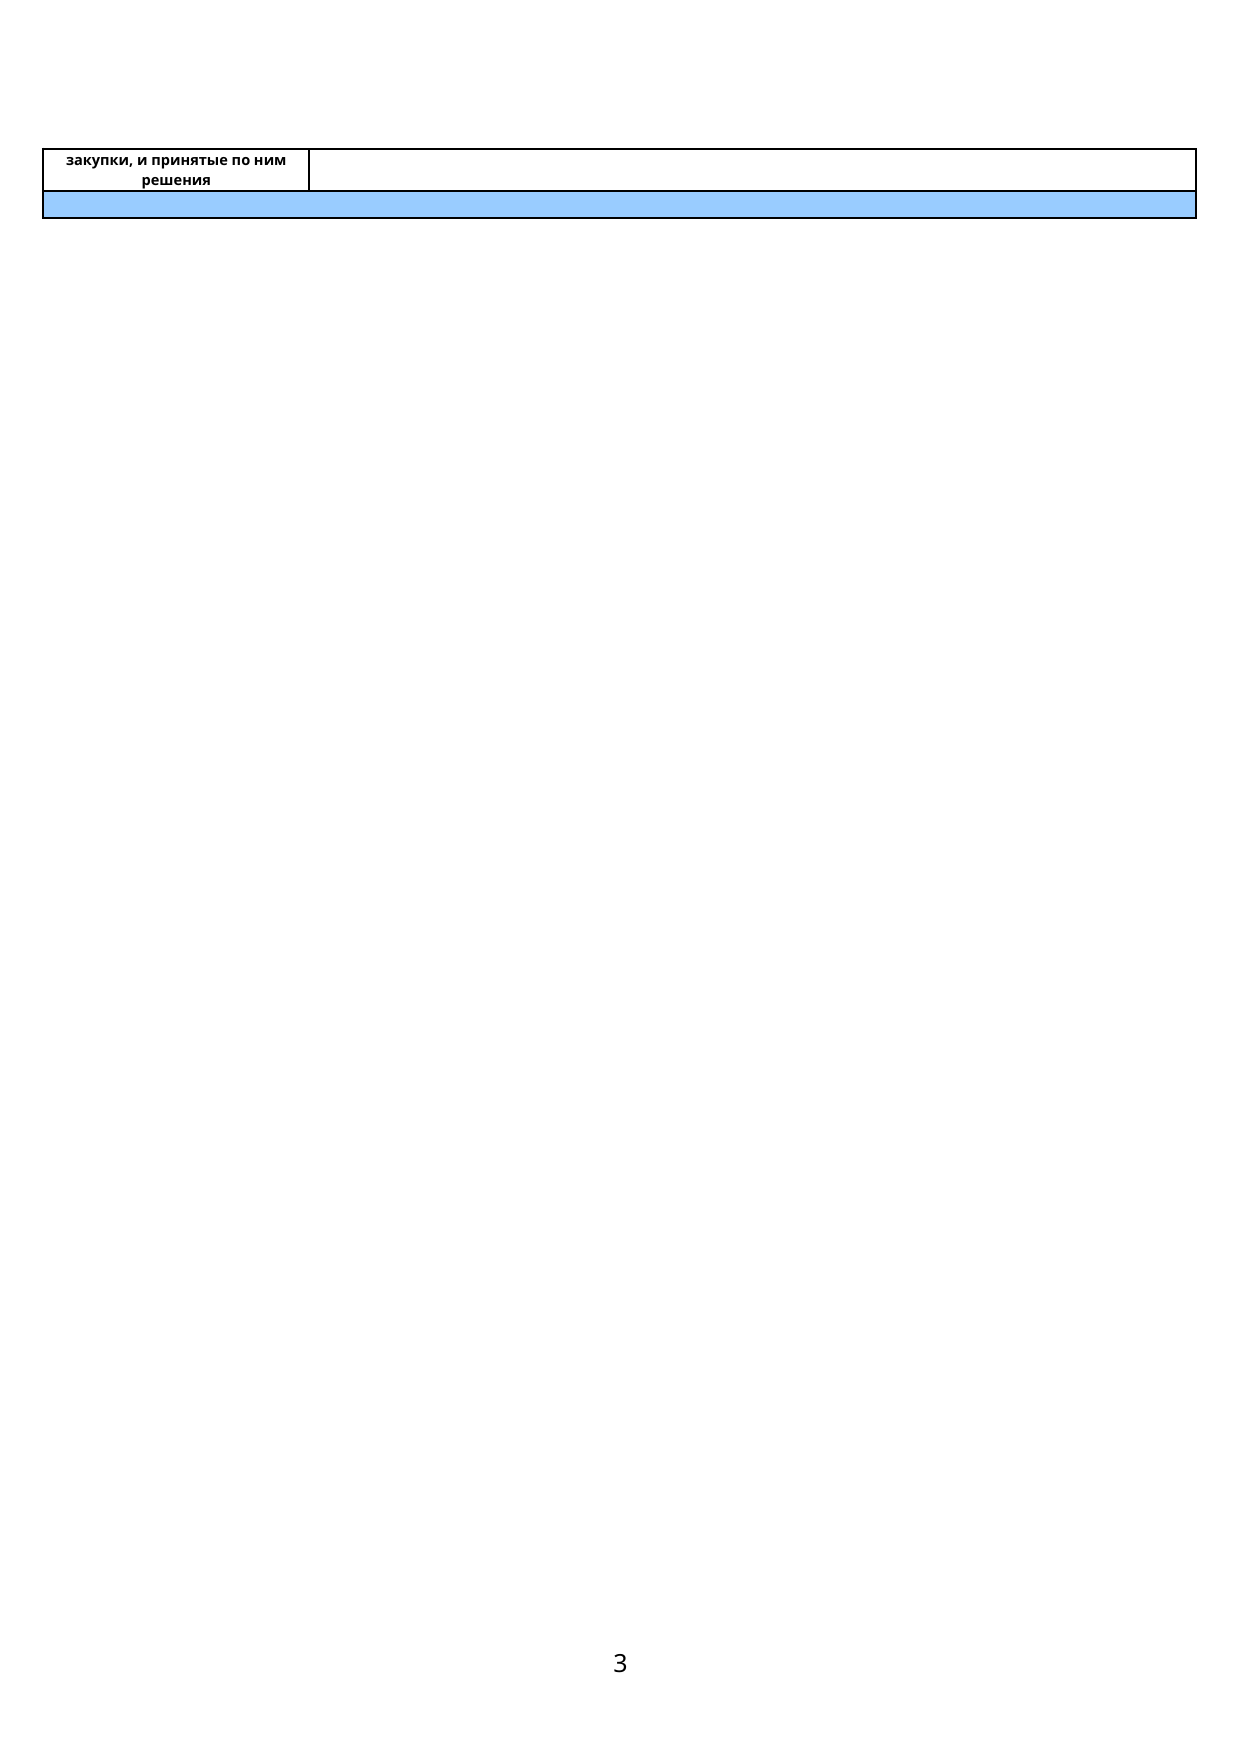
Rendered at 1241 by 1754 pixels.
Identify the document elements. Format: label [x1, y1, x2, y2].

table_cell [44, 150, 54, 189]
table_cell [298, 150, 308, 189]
table_cell [44, 192, 1195, 217]
table_cell [310, 150, 1195, 189]
